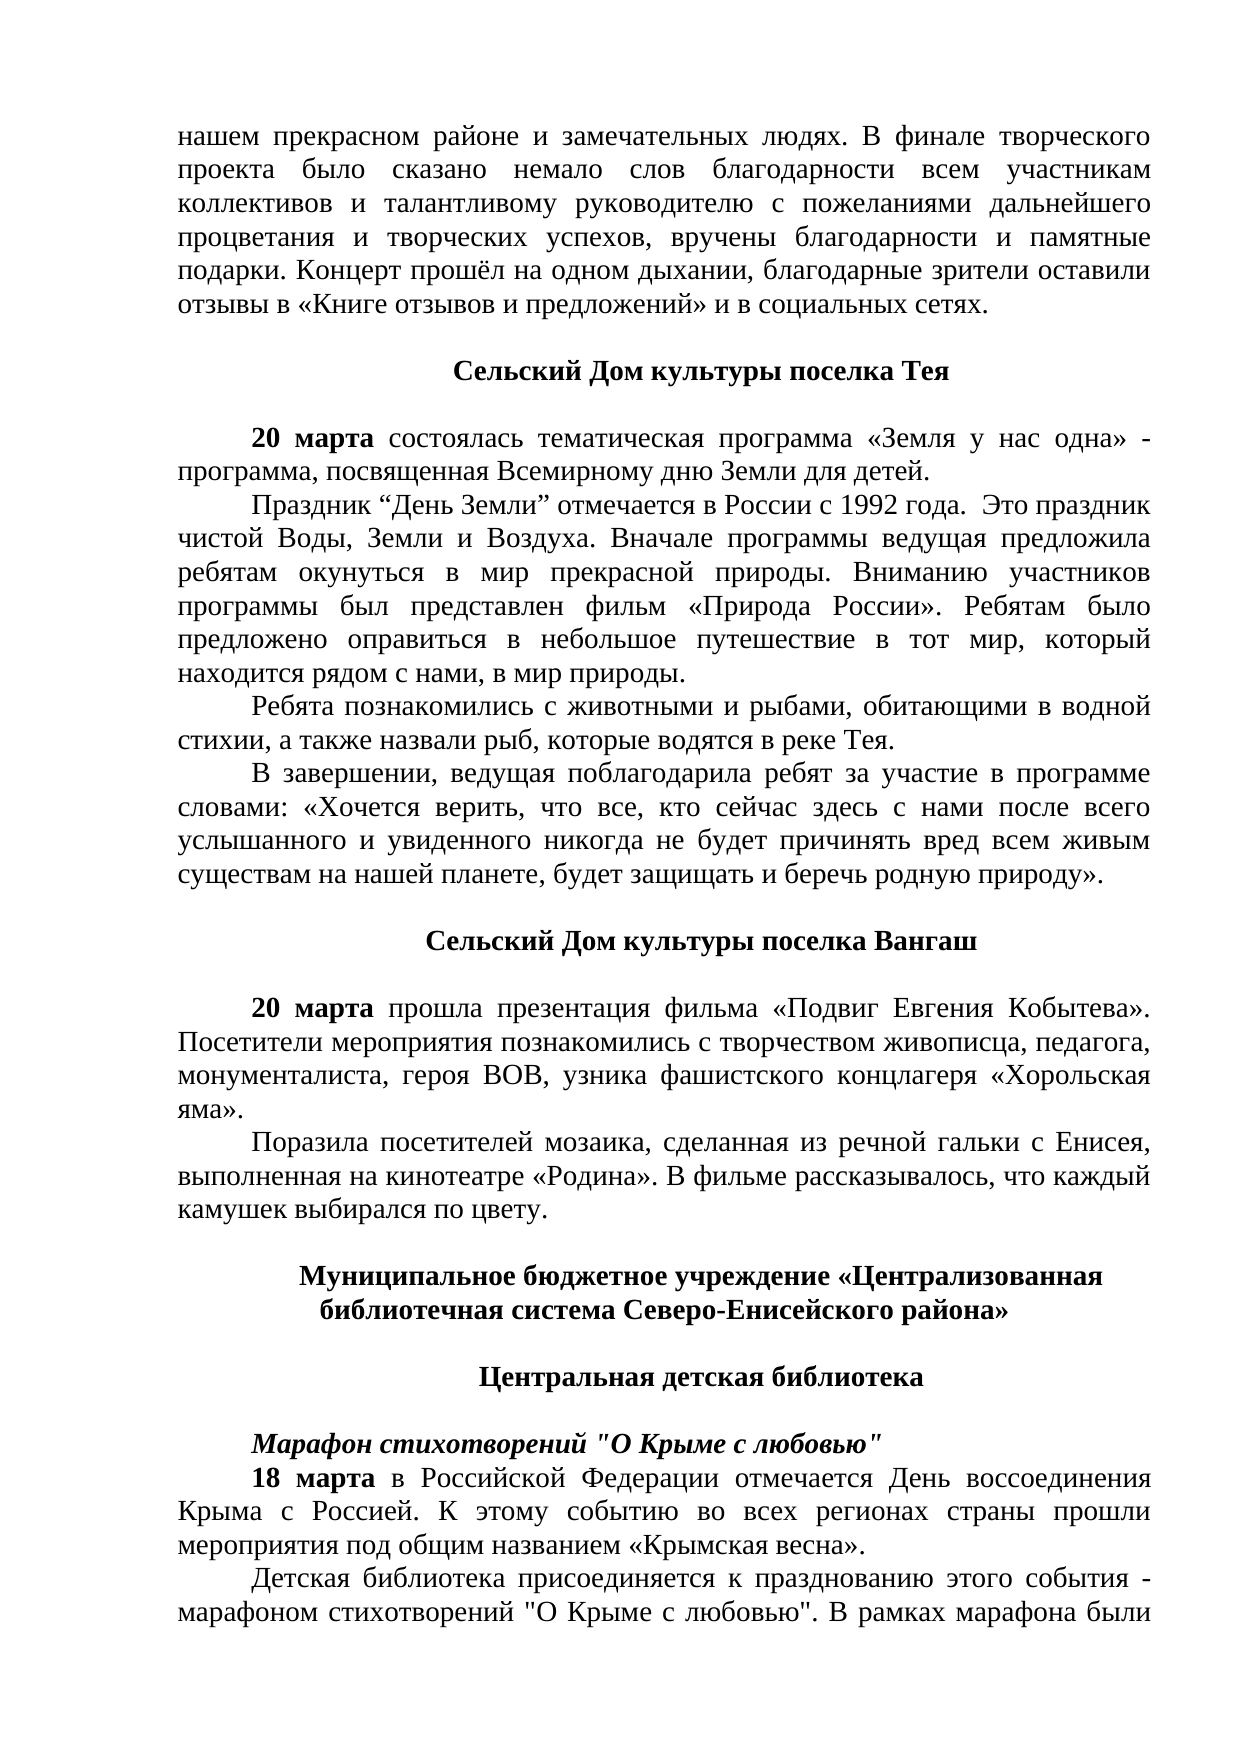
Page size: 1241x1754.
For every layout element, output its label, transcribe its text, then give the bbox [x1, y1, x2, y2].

text 20 марта прошла презентация фильма «Подвиг Евгения Кобытева». Посетители мероприятия познакомились с творчеством живописца, педагога, монументалиста, героя ВОВ, узника фашистского концлагеря «Хорольская яма». [177, 990, 1152, 1124]
text Муниципальное бюджетное учреждение «Централизованная библиотечная система Северо-Енисейского района» [177, 1258, 1152, 1326]
text Сельский Дом культуры поселка Вангаш [177, 923, 1152, 957]
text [177, 118, 1152, 319]
text Ребята познакомились с животными и рыбами, обитающими в водной стихии, а также назвали рыб, которые водятся в реке Тея. [177, 688, 1152, 755]
text В завершении, ведущая поблагодарила ребят за участие в программе словами: «Хочется верить, что все, кто сейчас здесь с нами после всего услышанного и увиденного никогда не будет причинять вред всем живым существам на нашей планете, будет защищать и беречь родную природу». [177, 755, 1152, 889]
text Центральная детская библиотека [177, 1359, 1152, 1393]
text Марафон стихотворений "О Крыме с любовью" [177, 1426, 1152, 1460]
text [177, 1560, 1152, 1627]
text 20 марта состоялась тематическая программа «Земля у нас одна» - программа, посвященная Всемирному дню Земли для детей. [177, 420, 1152, 487]
text Поразила посетителей мозаика, сделанная из речной гальки с Енисея, выполненная на кинотеатре «Родина». В фильме рассказывалось, что каждый камушек выбирался по цвету. [177, 1124, 1152, 1225]
text Сельский Дом культуры поселка Тея [177, 353, 1152, 386]
text Праздник “День Земли” отмечается в России с 1992 года. Это праздник чистой Воды, Земли и Воздуха. Вначале программы ведущая предложила ребятам окунуться в мир прекрасной природы. Вниманию участников программы был представлен фильм «Природа России». Ребятам было предложено оправиться в небольшое путешествие в тот мир, который находится рядом с нами, в мир природы. [177, 487, 1152, 688]
text 18 марта в Российской Федерации отмечается День воссоединения Крыма с Россией. К этому событию во всех регионах страны прошли мероприятия под общим названием «Крымская весна». [177, 1460, 1152, 1560]
